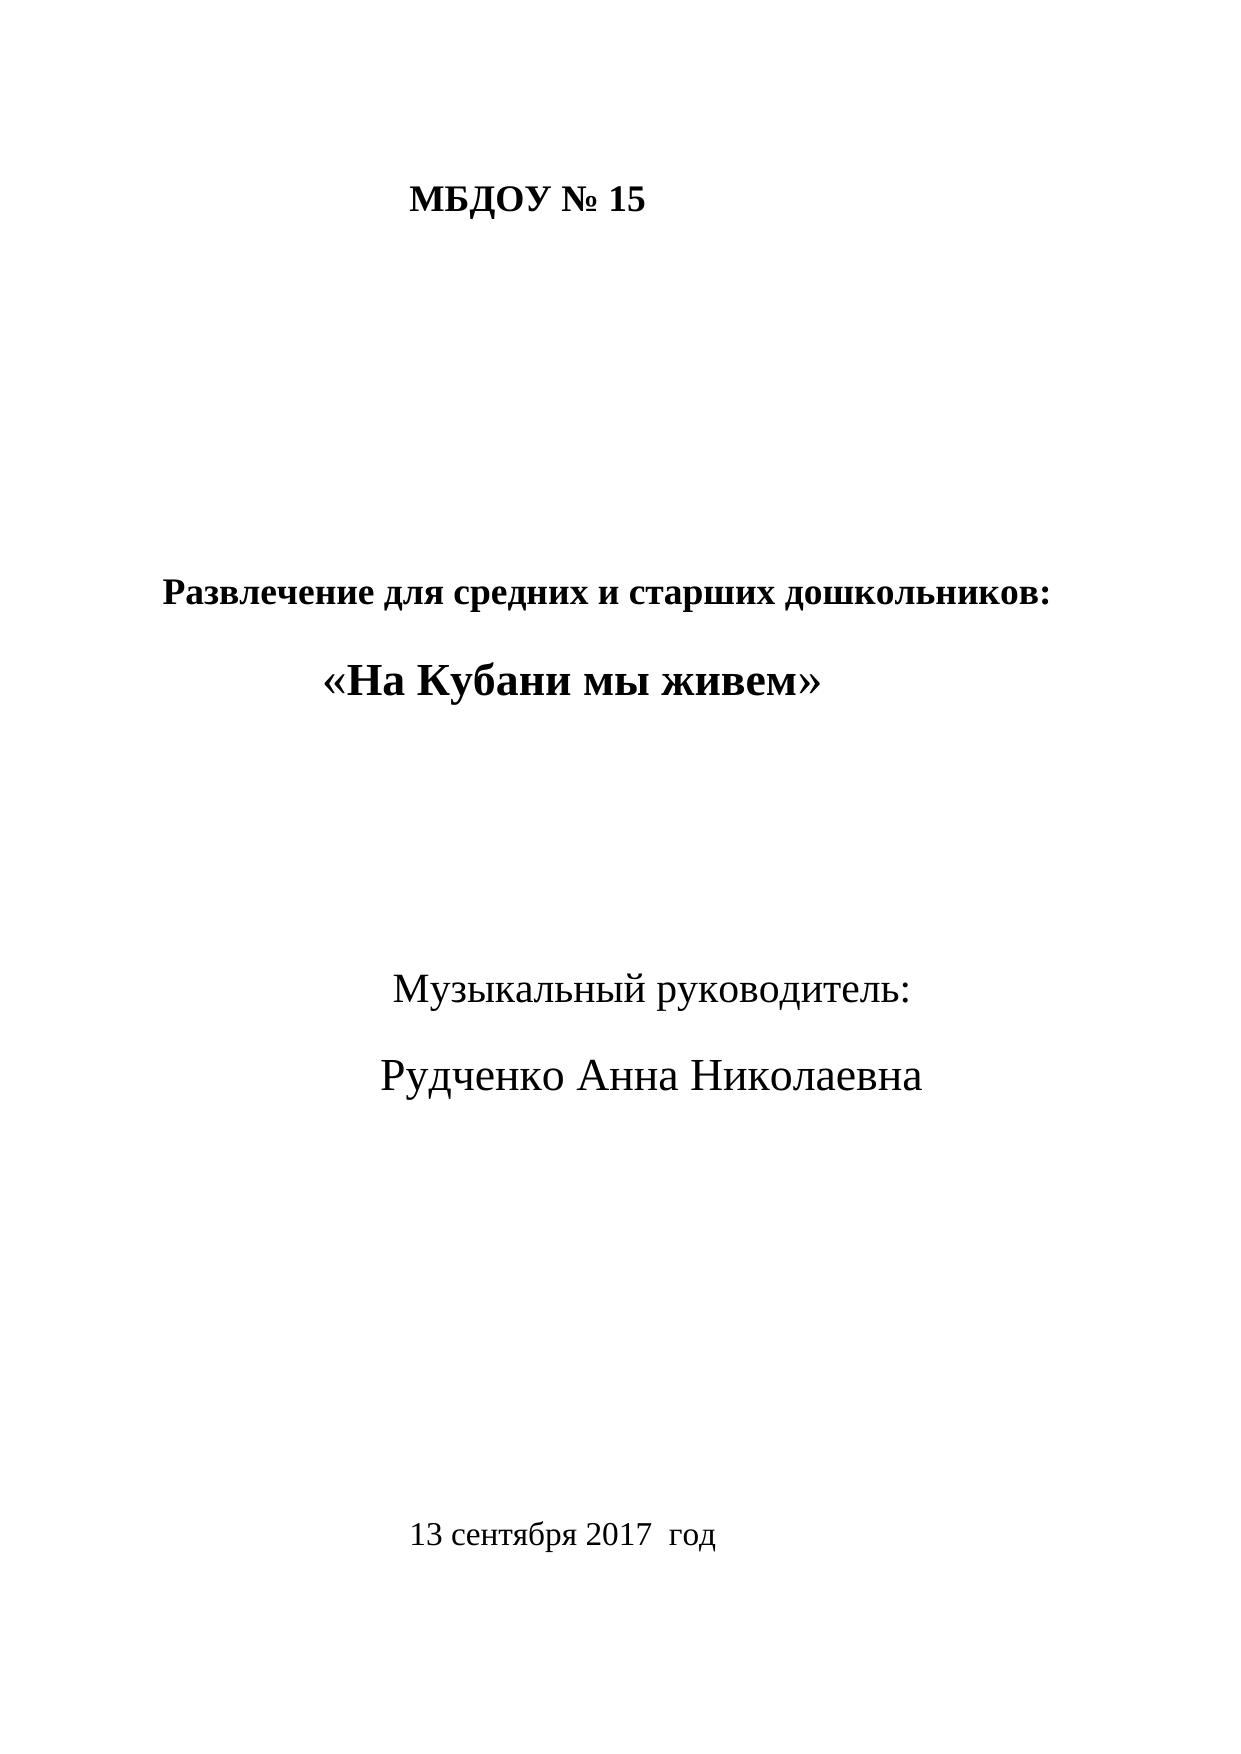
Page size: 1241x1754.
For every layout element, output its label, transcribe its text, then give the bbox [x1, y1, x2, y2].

text «На Кубани мы живем» [59, 648, 1211, 706]
text МБДОУ № 15 [59, 176, 1211, 219]
text Развлечение для средних и старших дошкольников: [59, 570, 1211, 613]
text 13 сентября 2017 год [59, 1514, 1211, 1553]
text Рудченко Анна Николаевна [59, 1048, 1211, 1100]
text Музыкальный руководитель: [59, 963, 1211, 1011]
